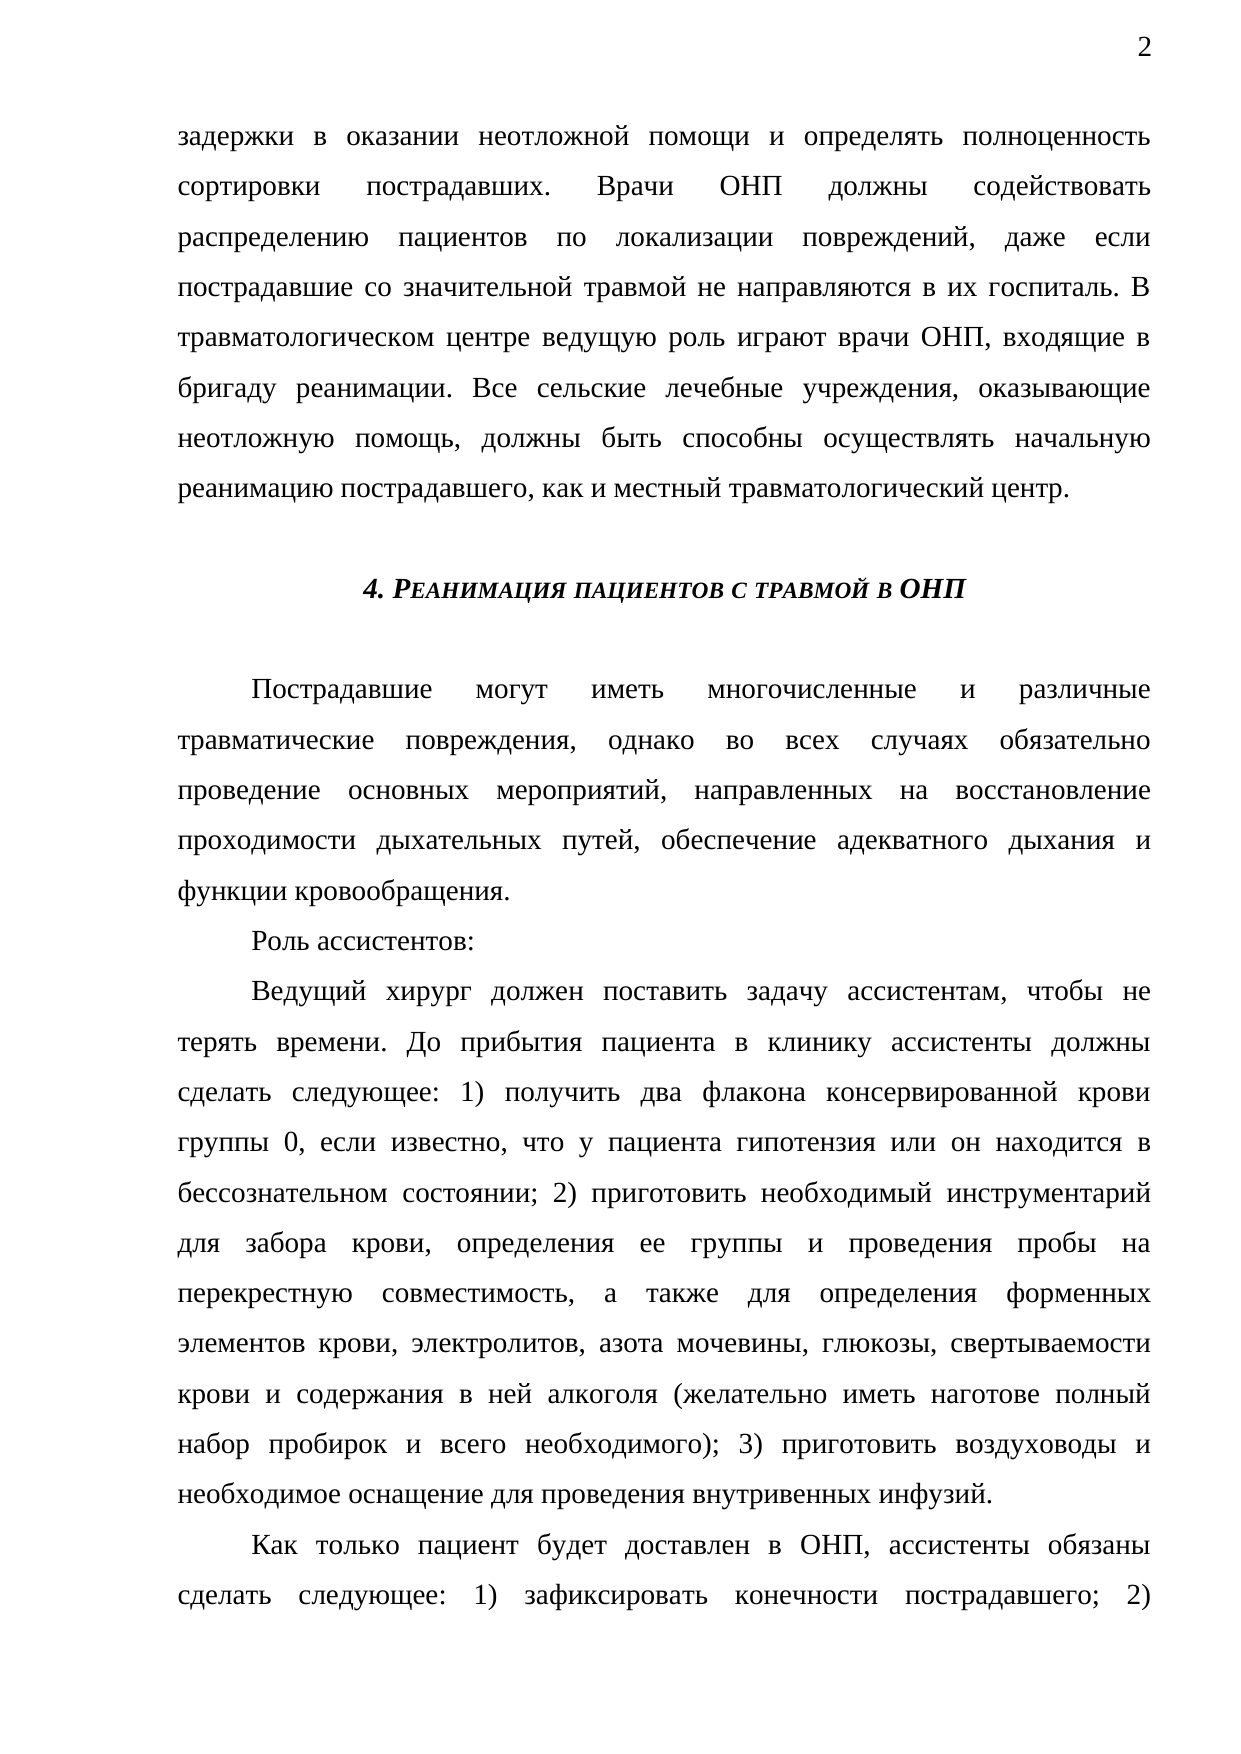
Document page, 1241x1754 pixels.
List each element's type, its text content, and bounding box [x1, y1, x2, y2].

text Ведущий хирург должен поставить задачу ассистентам, чтобы не терять времени. До прибытия пациента в клинику ассистенты должны сделать следующее: 1) получить два флакона консервированной крови группы 0, если известно, что у пациента гипотензия или он находится в бессознательном состоянии; 2) приготовить необходимый инструментарий для забора крови, определения ее группы и проведения пробы на перекрестную совместимость, а также для определения форменных элементов крови, электролитов, азота мочевины, глюкозы, свертываемости крови и содержания в ней алкоголя (желательно иметь наготове полный набор пробирок и всего необходимого); 3) приготовить воздуховоды и необходимое оснащение для проведения внутривенных инфузий. [177, 973, 1152, 1510]
text Пострадавшие могут иметь многочисленные и различные травматические повреждения, однако во всех случаях обязательно проведение основных мероприятий, направленных на восстановление проходимости дыхательных путей, обеспечение адекватного дыхания и функции кровообращения. [177, 672, 1152, 906]
text Роль ассистентов: [177, 923, 1152, 957]
subtitle 4. Реанимация пациентов с травмой в ОНП [177, 571, 1152, 604]
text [177, 118, 1152, 504]
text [177, 1527, 1152, 1611]
